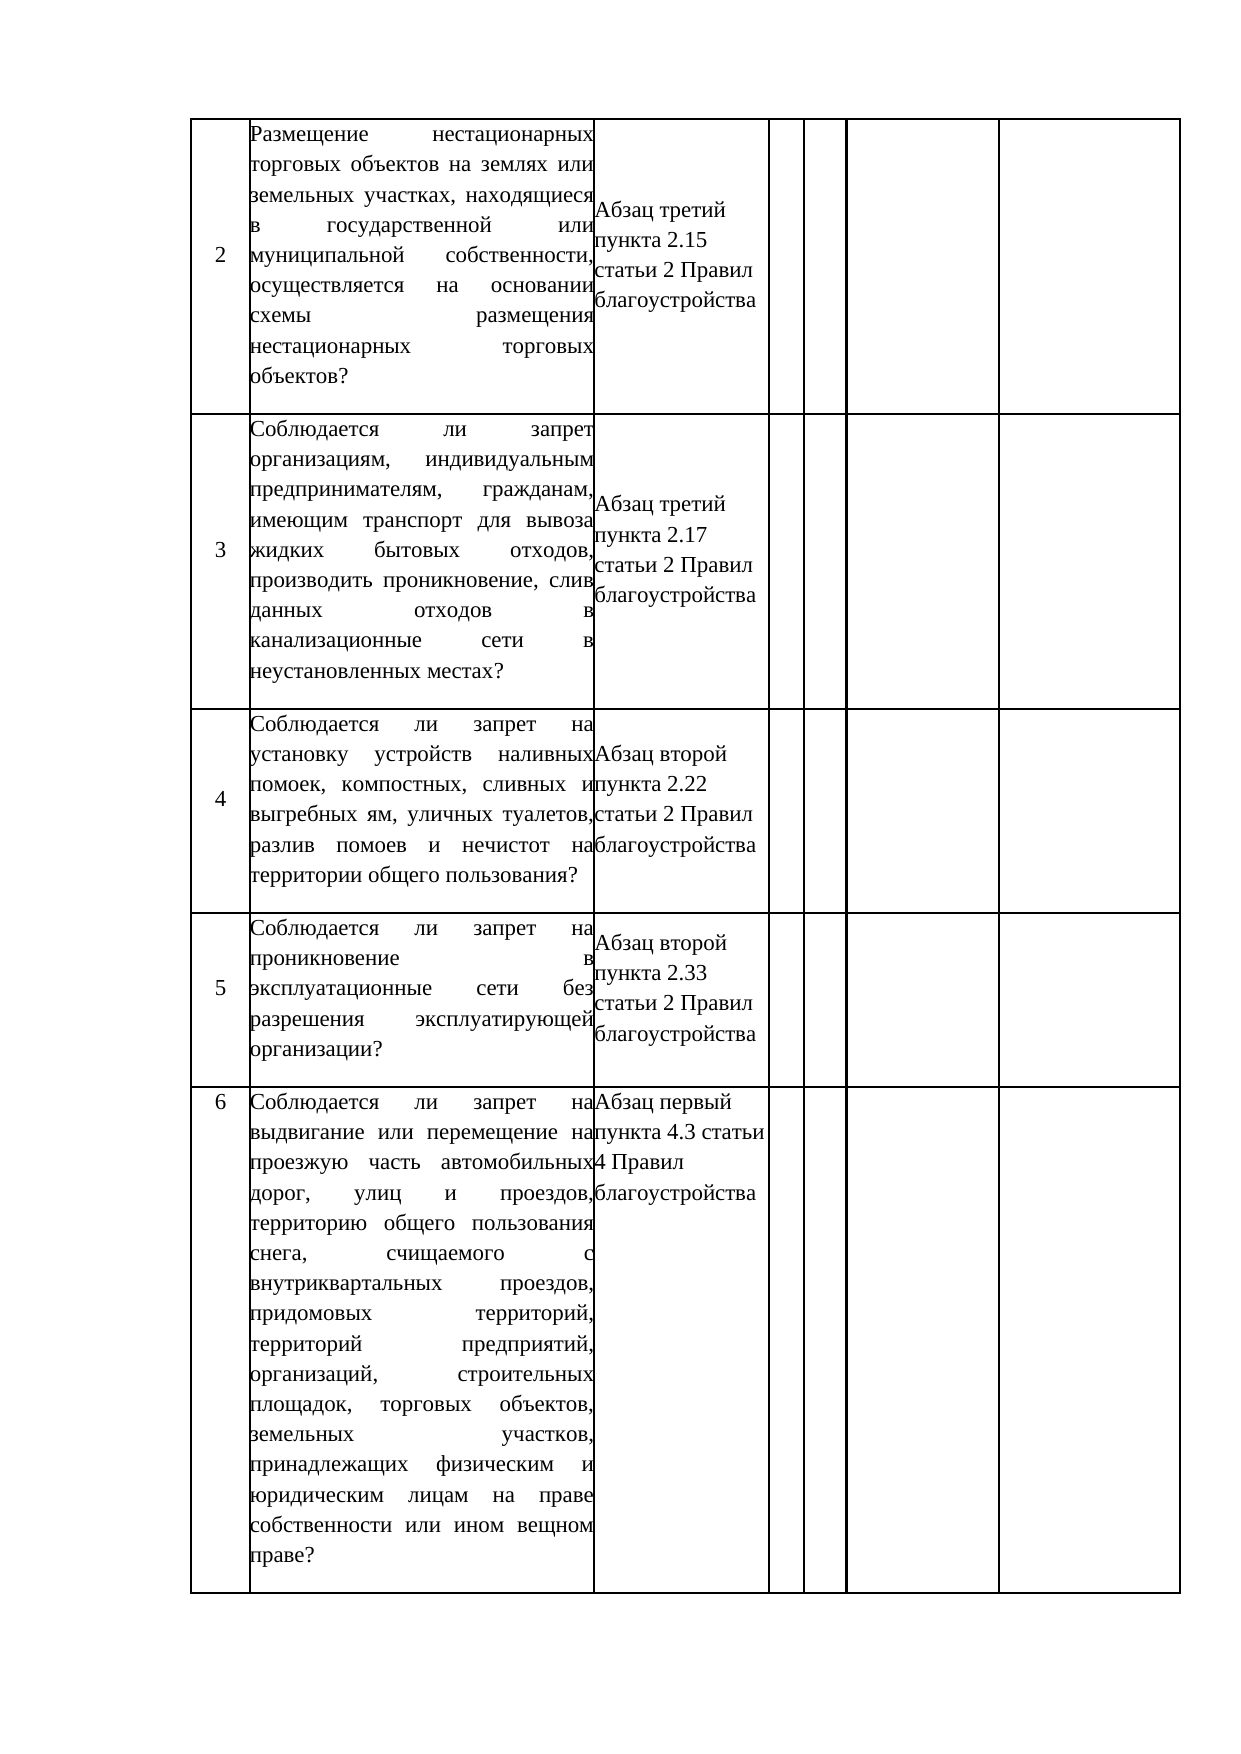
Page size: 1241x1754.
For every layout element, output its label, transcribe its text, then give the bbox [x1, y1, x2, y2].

table_cell [805, 415, 845, 708]
table_cell [848, 1088, 998, 1592]
table_cell [848, 710, 998, 912]
table_cell [848, 914, 998, 1086]
table_cell [770, 914, 803, 1086]
table_cell [805, 914, 845, 1086]
table_cell [770, 415, 803, 708]
table_cell Соблюдается ли запрет на проникновение в эксплуатационные сети без разрешения эксплуатирующей организации? [251, 914, 593, 1086]
table_cell [805, 710, 845, 912]
table_cell Абзац второй пункта 2.33 статьи 2 Правил благоустройства [595, 914, 768, 1086]
table_cell [770, 1088, 803, 1592]
table_cell Абзац третий пункта 2.15 статьи 2 Правил благоустройства [595, 120, 768, 413]
table_cell [805, 1088, 845, 1592]
table_cell [848, 120, 998, 413]
table_cell 6 [192, 1088, 249, 1592]
table_cell Соблюдается ли запрет на установку устройств наливных помоек, компостных, сливных и выгребных ям, уличных туалетов, разлив помоев и нечистот на территории общего пользования? [251, 710, 593, 912]
table_cell [848, 415, 998, 708]
table_cell Абзац второй пункта 2.22 статьи 2 Правил благоустройства [595, 710, 768, 912]
table_cell Соблюдается ли запрет организациям, индивидуальным предпринимателям, гражданам, имеющим транспорт для вывоза жидких бытовых отходов, производить проникновение, слив данных отходов в канализационные сети в неустановленных местах? [251, 415, 593, 708]
table_cell [805, 120, 845, 413]
table_cell 4 [192, 710, 249, 912]
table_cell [595, 1088, 768, 1592]
table_cell [1000, 415, 1179, 708]
table_cell Абзац третий пункта 2.17 статьи 2 Правил благоустройства [595, 415, 768, 708]
table_cell 3 [192, 415, 249, 708]
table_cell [251, 1088, 593, 1592]
table_cell 2 [192, 120, 249, 413]
table_cell [1000, 914, 1179, 1086]
table_cell [770, 120, 803, 413]
table_cell [1000, 710, 1179, 912]
table_cell [1000, 1088, 1179, 1592]
table_cell [1000, 120, 1179, 413]
table_cell Размещение нестационарных торговых объектов на землях или земельных участках, находящиеся в государственной или муниципальной собственности, осуществляется на основании схемы размещения нестационарных торговых объектов? [251, 120, 593, 413]
table_cell [770, 710, 803, 912]
table_cell 5 [192, 914, 249, 1086]
